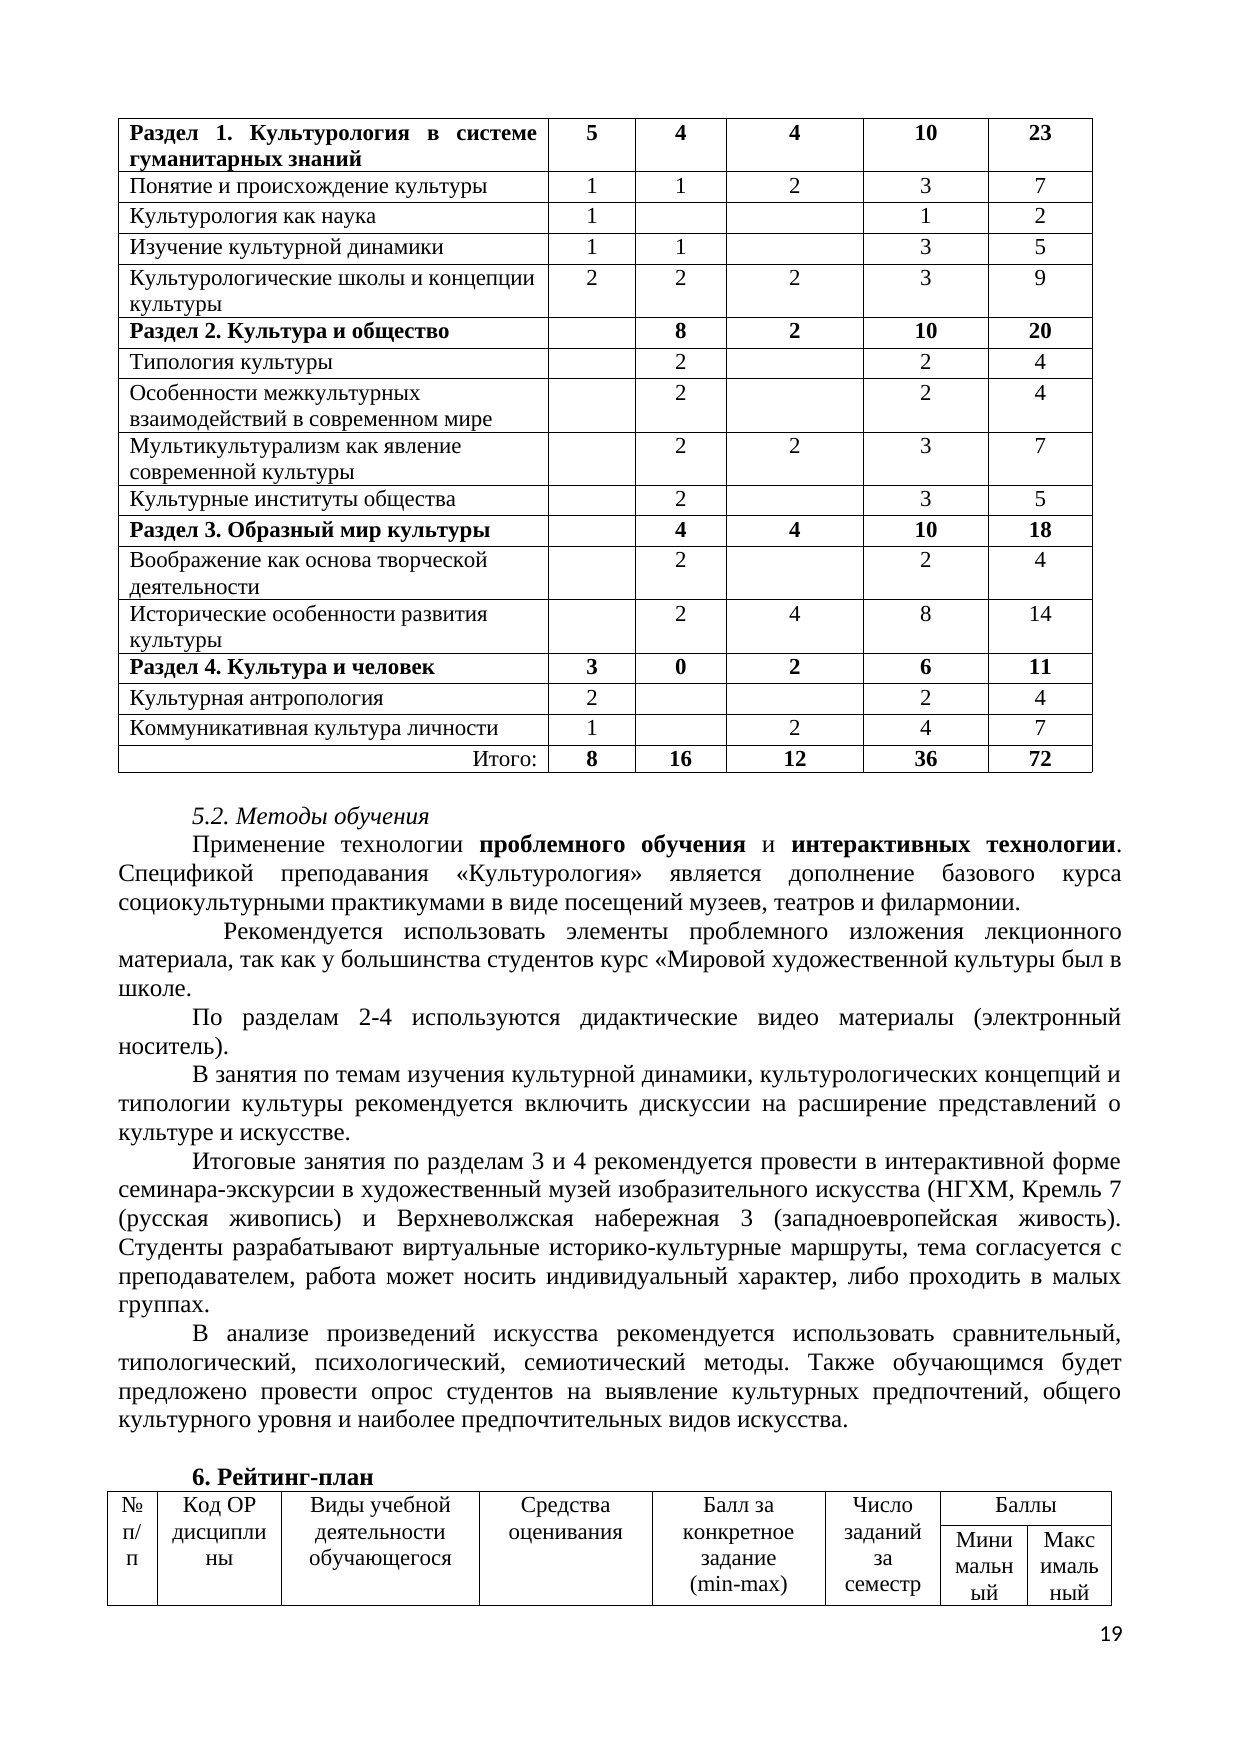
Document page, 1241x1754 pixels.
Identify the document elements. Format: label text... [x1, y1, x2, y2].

table_cell 8 [864, 600, 988, 652]
text В занятия по темам изучения культурной динамики, культурологических концепций и типологии культуры рекомендуется включить дискуссии на расширение представлений о культуре и искусстве. [118, 1059, 1122, 1146]
table_cell 4 [727, 516, 863, 546]
table_cell 7 [989, 433, 1092, 484]
table_cell [549, 349, 635, 378]
table_cell Культурология как наука [119, 203, 548, 233]
table_header Баллы [941, 1492, 1111, 1525]
table_cell Минимальный [941, 1526, 1027, 1605]
table_cell 7 [989, 715, 1092, 745]
table_header Виды учебной деятельности обучающегося [282, 1492, 479, 1605]
table_header Средства оценивания [480, 1492, 652, 1605]
table_cell 3 [864, 265, 988, 317]
table_cell 4 [636, 119, 726, 171]
table_cell 3 [864, 433, 988, 484]
table_cell 2 [727, 265, 863, 317]
table_cell [549, 486, 635, 515]
text По разделам 2-4 используются дидактические видео материалы (электронный носитель). [118, 1002, 1122, 1059]
table_cell 3 [864, 486, 988, 515]
table_cell 5 [989, 234, 1092, 263]
table_cell 8 [549, 746, 635, 772]
table_cell 2 [636, 379, 726, 431]
table_cell Исторические особенности развития культуры [119, 600, 548, 652]
table_cell 4 [636, 516, 726, 546]
table_cell 4 [727, 119, 863, 171]
table_cell Раздел 3. Образный мир культуры [119, 516, 548, 546]
table_cell 72 [989, 746, 1092, 772]
table_cell 2 [864, 379, 988, 431]
table_cell [727, 379, 863, 431]
table_cell 12 [727, 746, 863, 772]
table_cell 2 [727, 318, 863, 347]
table_cell Культурологические школы и концепции культуры [119, 265, 548, 317]
table_cell 2 [864, 547, 988, 599]
table_cell Культурные институты общества [119, 486, 548, 515]
table_cell 1 [636, 234, 726, 263]
table_cell Итого: [119, 746, 548, 772]
table_cell 2 [727, 715, 863, 745]
table_cell 5 [989, 486, 1092, 515]
table_cell Понятие и происхождение культуры [119, 172, 548, 202]
table_cell 2 [864, 684, 988, 714]
table_cell [727, 203, 863, 233]
table_cell Изучение культурной динамики [119, 234, 548, 263]
table_cell 1 [636, 172, 726, 202]
table_header Код ОР дисциплины [158, 1492, 281, 1605]
table_cell 2 [636, 547, 726, 599]
text 5.2. Методы обучения [118, 801, 1122, 829]
table_cell 10 [864, 318, 988, 347]
table_cell 7 [989, 172, 1092, 202]
table_cell Раздел 4. Культура и человек [119, 654, 548, 683]
table_cell 23 [989, 119, 1092, 171]
text Итоговые занятия по разделам 3 и 4 рекомендуется провести в интерактивной форме семинара-экскурсии в художественный музей изобразительного искусства (НГХМ, Кремль 7 (русская живопись) и Верхневолжская набережная 3 (западноевропейская живость). Студенты разрабатывают виртуальные историко-культурные маршруты, тема согласуется с преподавателем, работа может носить индивидуальный характер, либо проходить в малых группах. [118, 1146, 1122, 1318]
table_header № п/п [108, 1492, 157, 1605]
table_cell 1 [549, 172, 635, 202]
table_cell 6 [864, 654, 988, 683]
table_cell Воображение как основа творческой деятельности [119, 547, 548, 599]
table_cell 2 [864, 349, 988, 378]
table_cell 2 [636, 600, 726, 652]
table_cell 1 [549, 203, 635, 233]
table_cell 11 [989, 654, 1092, 683]
table_cell 2 [727, 654, 863, 683]
table_header Балл за конкретное задание (min-max) [653, 1492, 825, 1605]
table_cell 9 [989, 265, 1092, 317]
table_cell 4 [989, 349, 1092, 378]
table_cell [549, 379, 635, 431]
table_cell Культурная антропология [119, 684, 548, 714]
table_cell 1 [549, 234, 635, 263]
text Рекомендуется использовать элементы проблемного изложения лекционного материала, так как у большинства студентов курс «Мировой художественной культуры был в школе. [118, 916, 1122, 1002]
table_cell 4 [864, 715, 988, 745]
table_cell 2 [727, 172, 863, 202]
table_cell 2 [549, 265, 635, 317]
table_cell 18 [989, 516, 1092, 546]
table_cell [549, 433, 635, 484]
table_cell 16 [636, 746, 726, 772]
table_cell [727, 486, 863, 515]
table_cell Максимальный [1028, 1526, 1111, 1605]
table_cell [549, 318, 635, 347]
table_cell 4 [989, 379, 1092, 431]
table_cell 2 [636, 486, 726, 515]
table_cell Коммуникативная культура личности [119, 715, 548, 745]
table_cell [636, 203, 726, 233]
table_cell 4 [989, 684, 1092, 714]
table_cell 1 [549, 715, 635, 745]
table_cell Мультикультурализм как явление современной культуры [119, 433, 548, 484]
table_cell 14 [989, 600, 1092, 652]
table_cell 10 [864, 119, 988, 171]
table_cell 2 [549, 684, 635, 714]
table_cell [727, 349, 863, 378]
table_cell [636, 684, 726, 714]
table_cell [727, 684, 863, 714]
table_cell [549, 547, 635, 599]
table_cell [549, 516, 635, 546]
table_cell 2 [636, 265, 726, 317]
table_cell 2 [989, 203, 1092, 233]
table_cell 8 [636, 318, 726, 347]
text Применение технологии проблемного обучения и интерактивных технологии. Спецификой преподавания «Культурология» является дополнение базового курса социокультурными практикумами в виде посещений музеев, театров и филармонии. [118, 829, 1122, 916]
table_cell [549, 600, 635, 652]
table_cell 5 [549, 119, 635, 171]
table_cell 10 [864, 516, 988, 546]
table_cell 3 [864, 234, 988, 263]
table_cell [727, 547, 863, 599]
text 6. Рейтинг-план [118, 1462, 1122, 1491]
text В анализе произведений искусства рекомендуется использовать сравнительный, типологический, психологический, семиотический методы. Также обучающимся будет предложено провести опрос студентов на выявление культурных предпочтений, общего культурного уровня и наиболее предпочтительных видов искусства. [118, 1318, 1122, 1433]
table_cell 2 [727, 433, 863, 484]
table_cell 4 [989, 547, 1092, 599]
table_cell 36 [864, 746, 988, 772]
table_cell Раздел 1. Культурология в системе гуманитарных знаний [119, 119, 548, 171]
table_header Число заданий за семестр [826, 1492, 940, 1605]
table_cell Раздел 2. Культура и общество [119, 318, 548, 347]
table_cell 2 [636, 433, 726, 484]
table_cell 4 [727, 600, 863, 652]
table_cell Особенности межкультурных взаимодействий в современном мире [119, 379, 548, 431]
table_cell 20 [989, 318, 1092, 347]
table_cell 0 [636, 654, 726, 683]
table_cell 3 [864, 172, 988, 202]
table_cell 3 [549, 654, 635, 683]
table_cell [636, 715, 726, 745]
table_cell 1 [864, 203, 988, 233]
table_cell Типология культуры [119, 349, 548, 378]
table_cell 2 [636, 349, 726, 378]
table_cell [727, 234, 863, 263]
